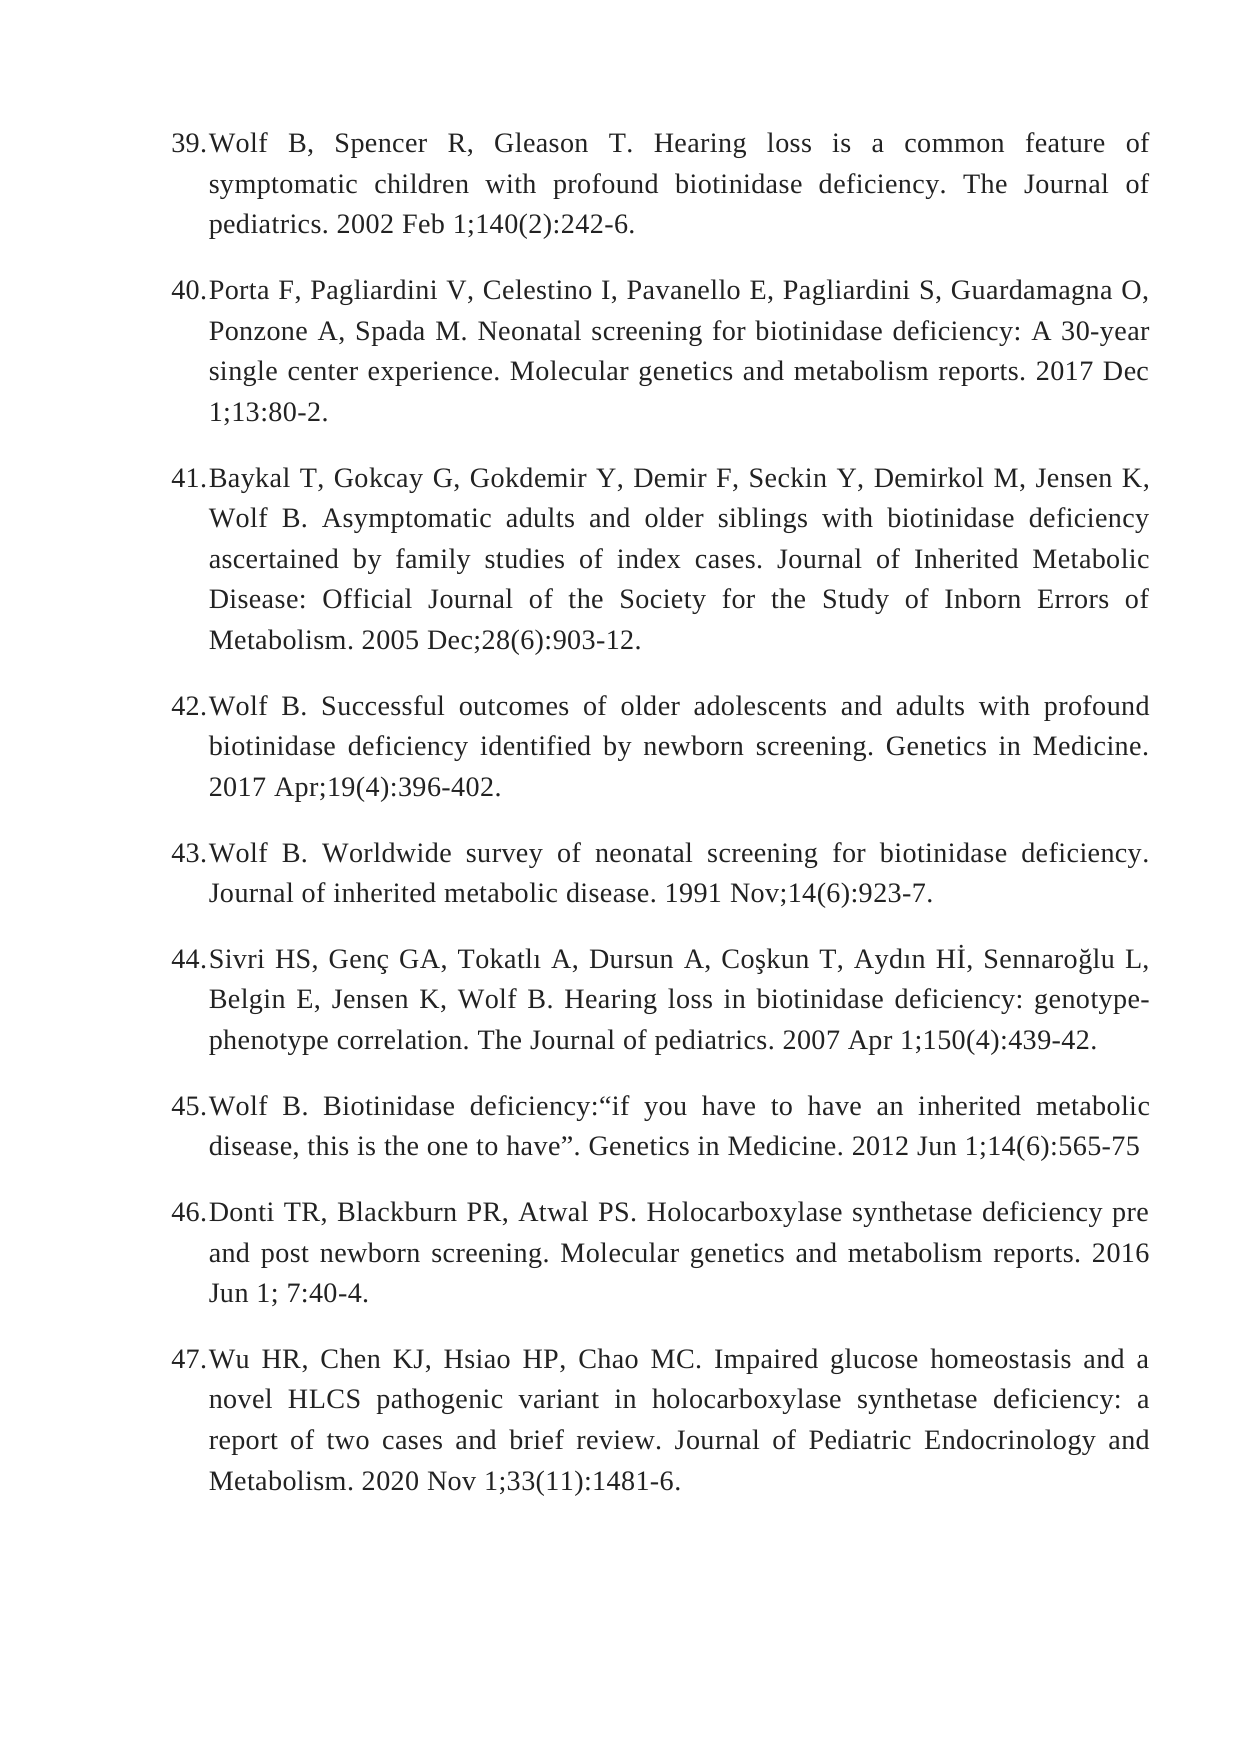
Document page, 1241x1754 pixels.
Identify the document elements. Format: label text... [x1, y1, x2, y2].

list Wolf B, Spencer R, Gleason T. Hearing loss is a common feature of symptomatic children with profound biotinidase deficiency. The Journal of pediatrics. 2002 Feb 1;140(2):242-6. [171, 118, 1152, 240]
list Baykal T, Gokcay G, Gokdemir Y, Demir F, Seckin Y, Demirkol M, Jensen K, Wolf B. Asymptomatic adults and older siblings with biotinidase deficiency ascertained by family studies of index cases. Journal of Inherited Metabolic Disease: Official Journal of the Society for the Study of Inborn Errors of Metabolism. 2005 Dec;28(6):903-12. [171, 452, 1152, 656]
list Wolf B. Worldwide survey of neonatal screening for biotinidase deficiency. Journal of inherited metabolic disease. 1991 Nov;14(6):923-7. [171, 827, 1152, 909]
list Porta F, Pagliardini V, Celestino I, Pavanello E, Pagliardini S, Guardamagna O, Ponzone A, Spada M. Neonatal screening for biotinidase deficiency: A 30-year single center experience. Molecular genetics and metabolism reports. 2017 Dec 1;13:80-2. [171, 265, 1152, 427]
list Wu HR, Chen KJ, Hsiao HP, Chao MC. Impaired glucose homeostasis and a novel HLCS pathogenic variant in holocarboxylase synthetase deficiency: a report of two cases and brief review. Journal of Pediatric Endocrinology and Metabolism. 2020 Nov 1;33(11):1481-6. [171, 1334, 1152, 1496]
list Donti TR, Blackburn PR, Atwal PS. Holocarboxylase synthetase deficiency pre and post newborn screening. Molecular genetics and metabolism reports. 2016 Jun 1; 7:40-4. [171, 1187, 1152, 1309]
list Sivri HS, Genç GA, Tokatlı A, Dursun A, Coşkun T, Aydın Hİ, Sennaroğlu L, Belgin E, Jensen K, Wolf B. Hearing loss in biotinidase deficiency: genotype-phenotype correlation. The Journal of pediatrics. 2007 Apr 1;150(4):439-42. [171, 934, 1152, 1056]
list Wolf B. Biotinidase deficiency:“if you have to have an inherited metabolic disease, this is the one to have”. Genetics in Medicine. 2012 Jun 1;14(6):565-75 [171, 1081, 1152, 1162]
list Wolf B. Successful outcomes of older adolescents and adults with profound biotinidase deficiency identified by newborn screening. Genetics in Medicine. 2017 Apr;19(4):396-402. [171, 681, 1152, 802]
